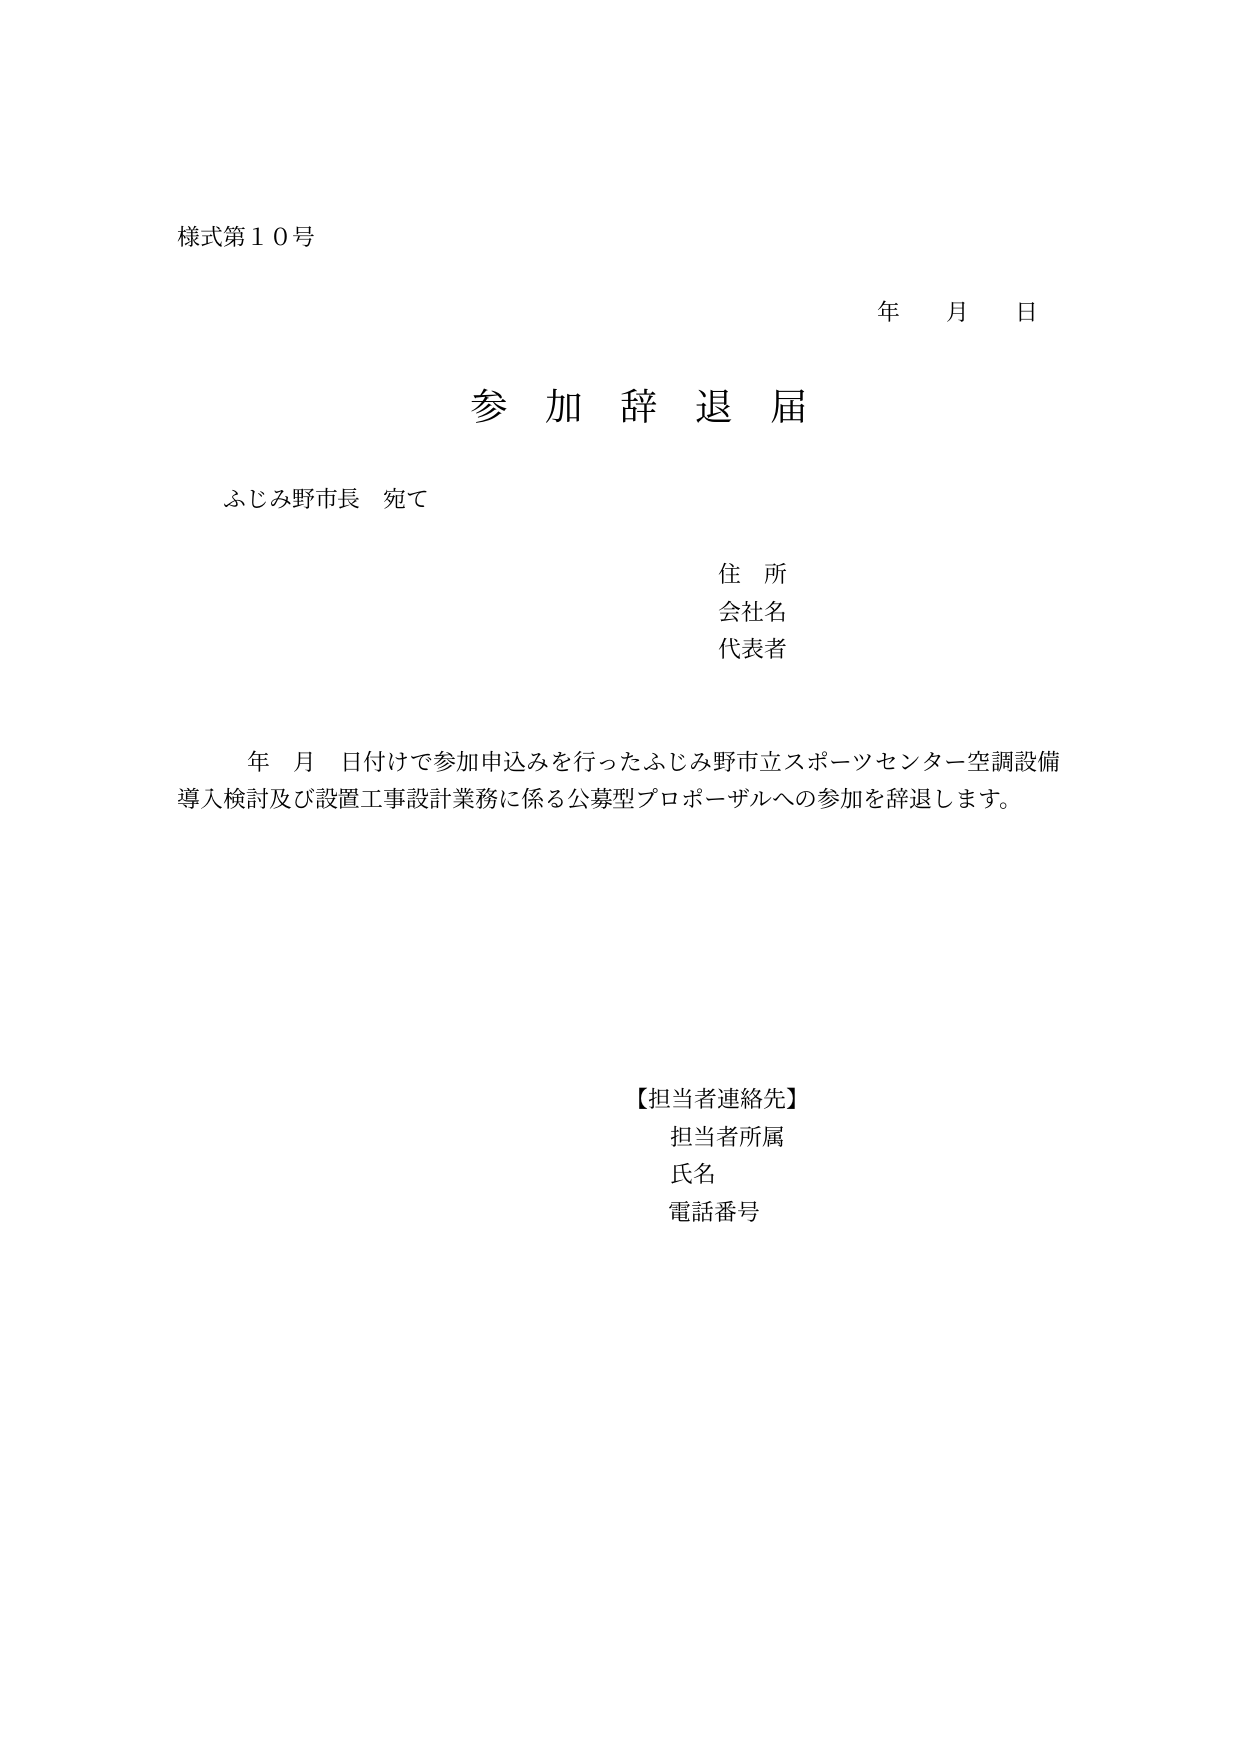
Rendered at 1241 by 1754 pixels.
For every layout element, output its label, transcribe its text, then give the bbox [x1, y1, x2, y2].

text 担当者所属 [177, 1117, 1063, 1154]
text 年 月 日付けで参加申込みを行ったふじみ野市立スポーツセンター空調設備導入検討及び設置工事設計業務に係る公募型プロポーザルへの参加を辞退します。 [177, 742, 1063, 817]
text 様式第１０号 [177, 217, 1063, 254]
text 電話番号 [177, 1192, 1063, 1229]
text 代表者 [177, 629, 1063, 667]
text 参 加 辞 退 届 [177, 367, 1063, 442]
text ふじみ野市長 宛て [177, 479, 1063, 517]
text 氏名 [177, 1154, 1063, 1192]
text 住 所 [177, 554, 1063, 592]
text 年 月 日 [177, 292, 1038, 329]
text 【担当者連絡先】 [177, 1079, 1063, 1117]
text 会社名 [177, 592, 1063, 629]
